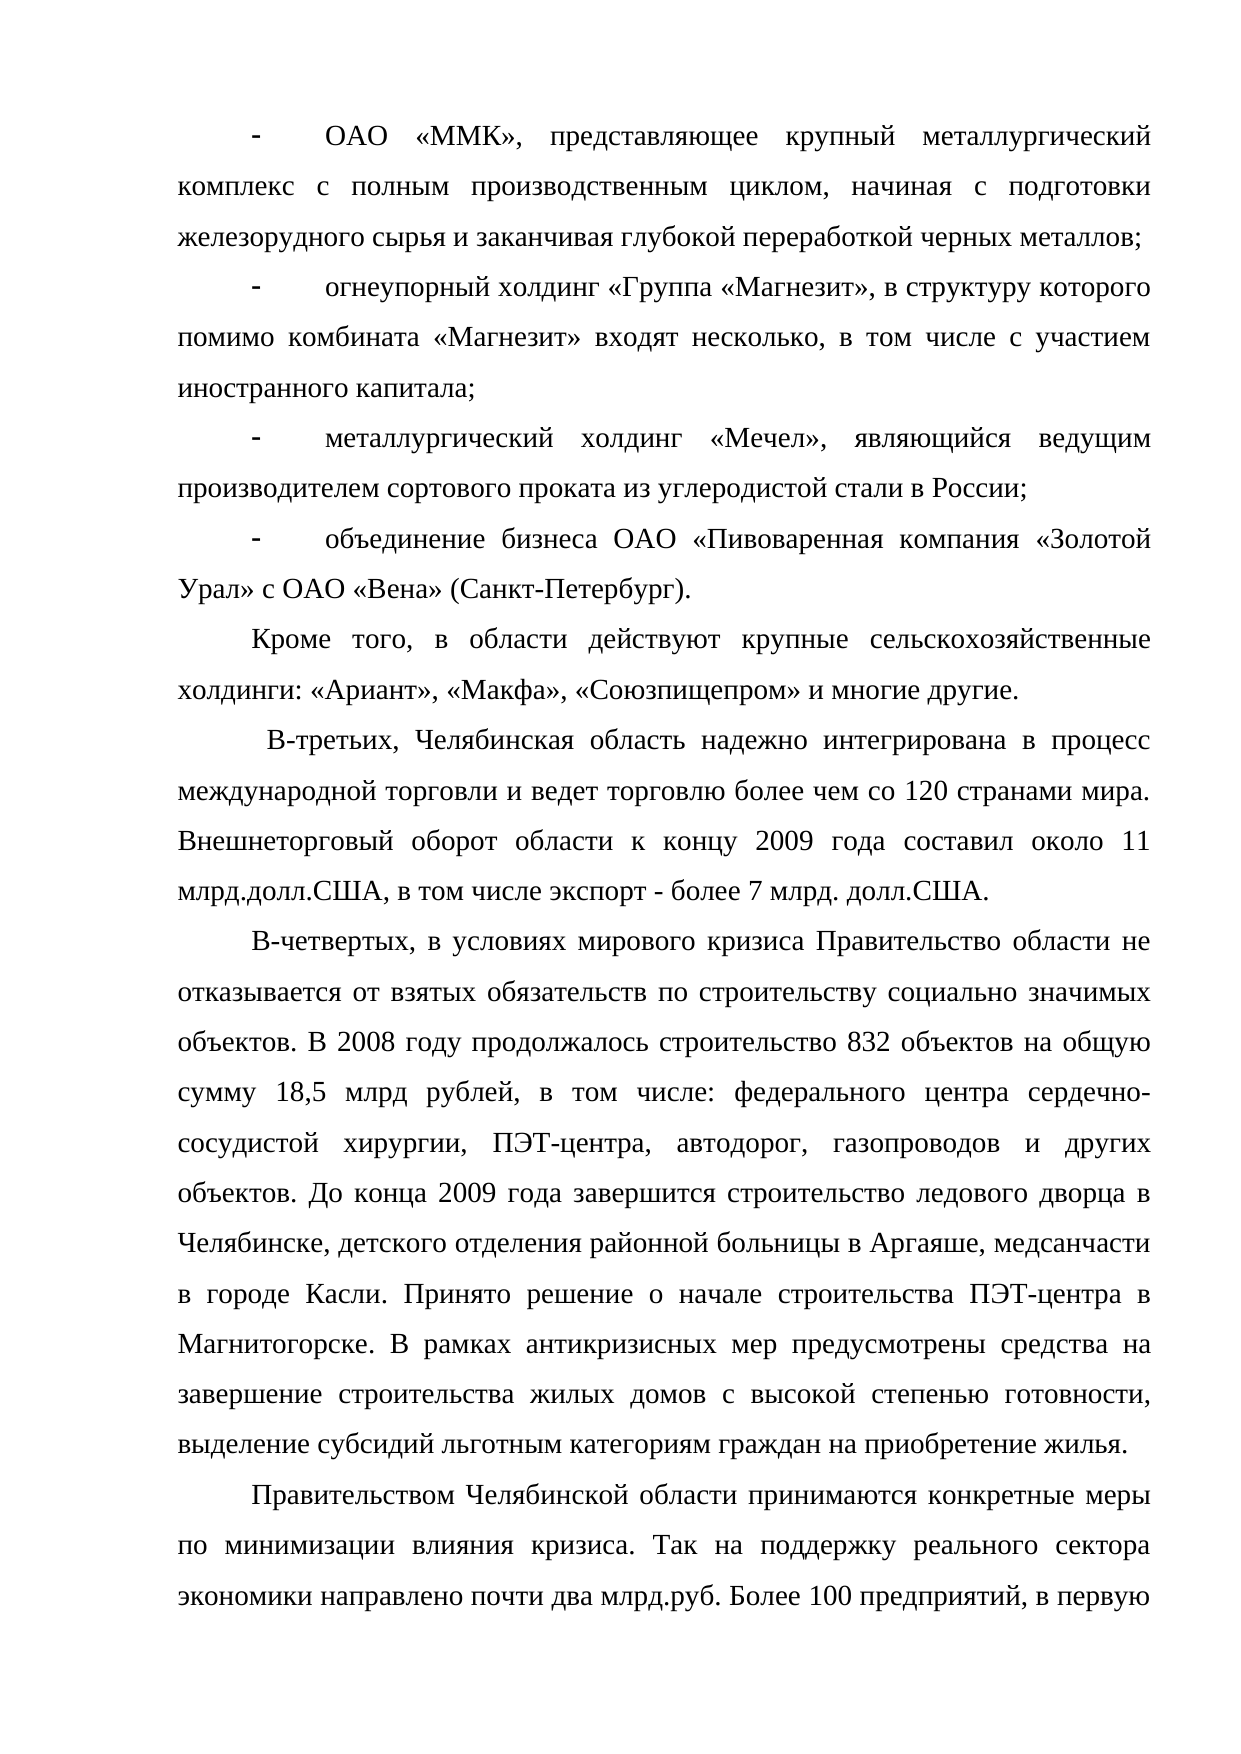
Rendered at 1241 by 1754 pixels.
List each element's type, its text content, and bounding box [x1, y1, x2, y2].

text В-четвертых, в условиях мирового кризиса Правительство области не отказывается от взятых обязательств по строительству социально значимых объектов. В 2008 году продолжалось строительство 832 объектов на общую сумму 18,5 млрд рублей, в том числе: федерального центра сердечно-сосудистой хирургии, ПЭТ-центра, автодорог, газопроводов и других объектов. До конца 2009 года завершится строительство ледового дворца в Челябинске, детского отделения районной больницы в Аргаяше, медсанчасти в городе Касли. Принято решение о начале строительства ПЭТ-центра в Магнитогорске. В рамках антикризисных мер предусмотрены средства на завершение строительства жилых домов с высокой степенью готовности, выделение субсидий льготным категориям граждан на приобретение жилья. [177, 923, 1152, 1460]
list огнеупорный холдинг «Группа «Магнезит», в структуру которого помимо комбината «Магнезит» входят несколько, в том числе с участием иностранного капитала; [177, 269, 1152, 403]
text Кроме того, в области действуют крупные сельскохозяйственные холдинги: «Ариант», «Макфа», «Союзпищепром» и многие другие. [177, 622, 1152, 706]
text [177, 1477, 1152, 1611]
list металлургический холдинг «Мечел», являющийся ведущим производителем сортового проката из углеродистой стали в России; [177, 420, 1152, 504]
list объединение бизнеса ОАО «Пивоваренная компания «Золотой Урал» с ОАО «Вена» (Санкт-Петербург). [177, 521, 1152, 605]
list ОАО «ММК», представляющее крупный металлургический комплекс с полным производственным циклом, начиная с подготовки железорудного сырья и заканчивая глубокой переработкой черных металлов; [177, 118, 1152, 252]
text В-третьих, Челябинская область надежно интегрирована в процесс международной торговли и ведет торговлю более чем со 120 странами мира. Внешнеторговый оборот области к концу 2009 года составил около 11 млрд.долл.США, в том числе экспорт - более 7 млрд. долл.США. [177, 722, 1152, 907]
